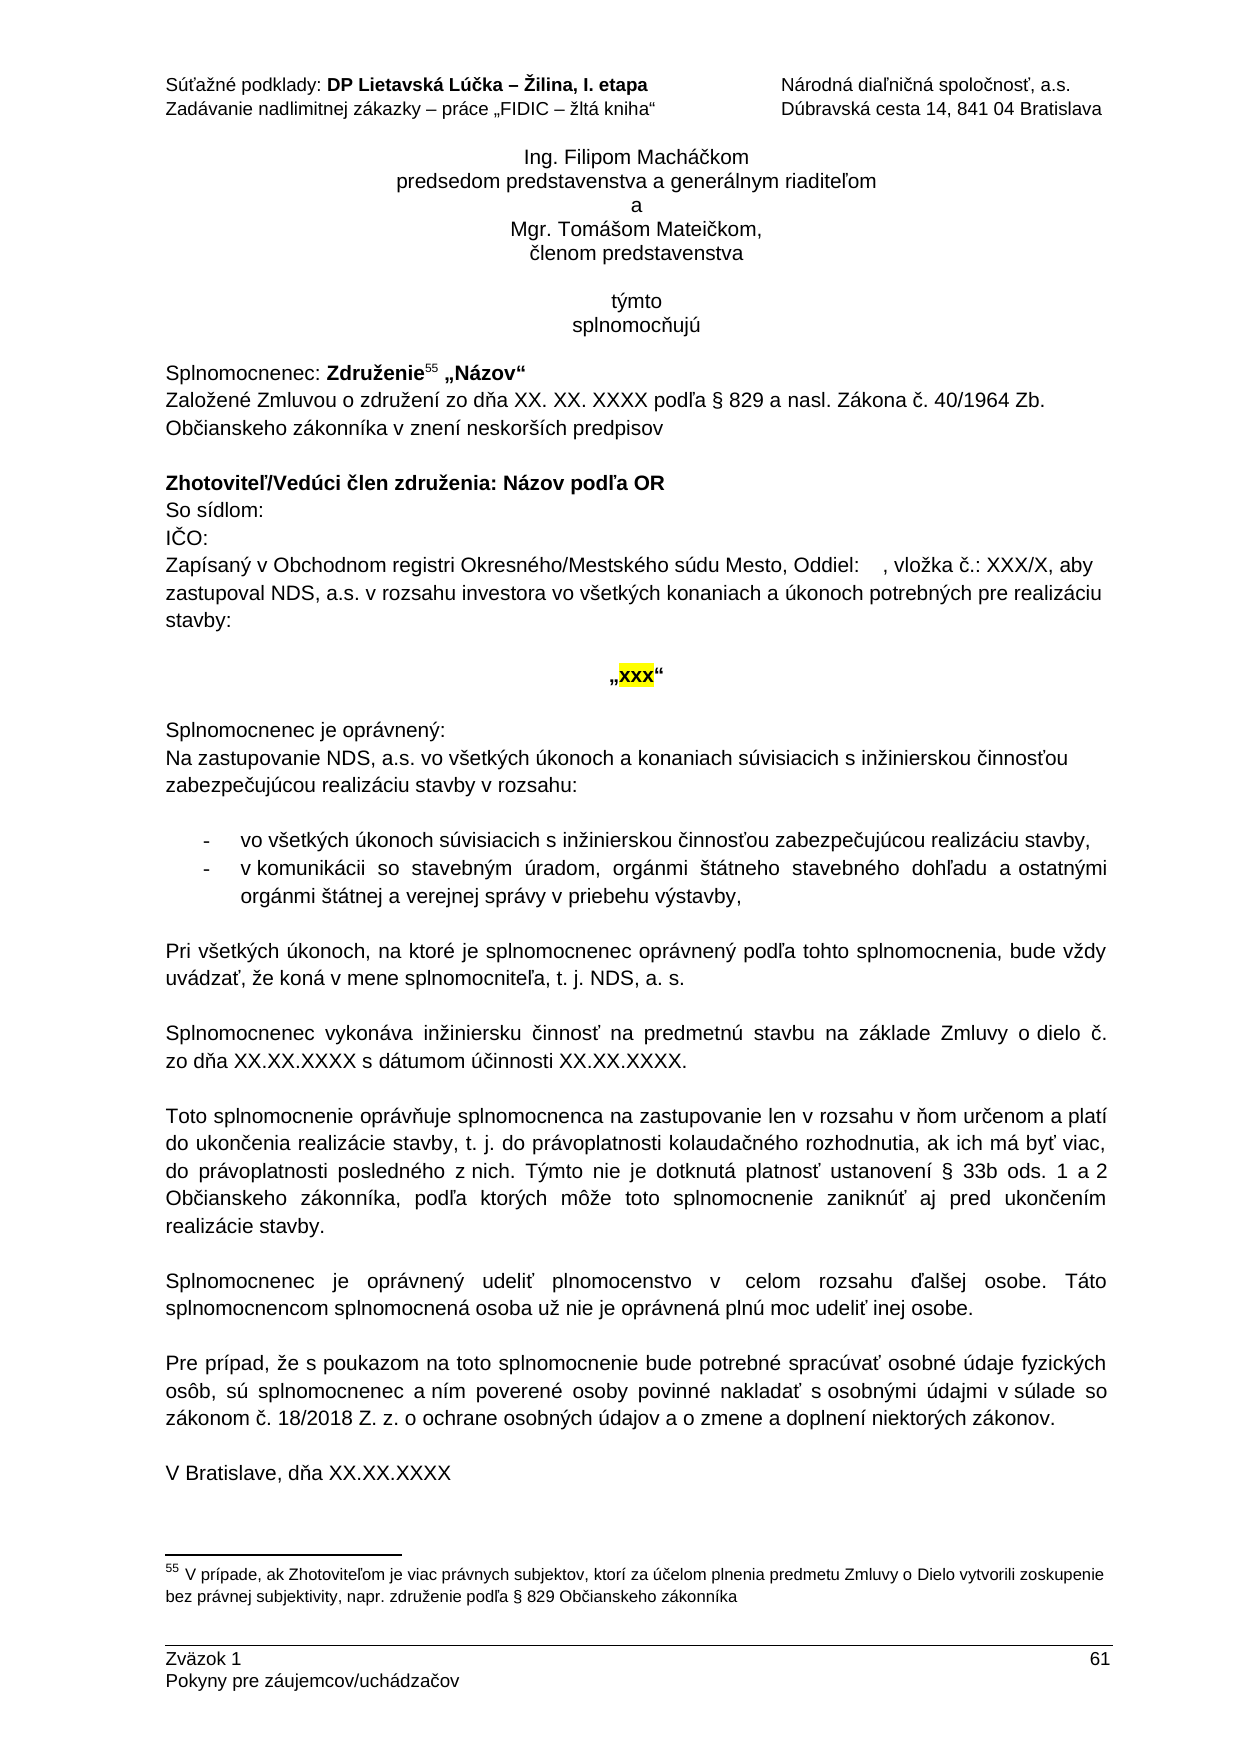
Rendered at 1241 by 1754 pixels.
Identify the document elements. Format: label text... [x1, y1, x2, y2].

text So sídlom: [165, 498, 1107, 522]
text „xxx“ [654, 663, 1107, 687]
text Splnomocnenec je oprávnený: [165, 718, 1107, 742]
list v komunikácii so stavebným úradom, orgánmi štátneho stavebného dohľadu a ostatnými orgánmi štátnej a verejnej správy v priebehu výstavby, [203, 856, 1107, 908]
text predsedom predstavenstva a generálnym riaditeľom [165, 169, 1107, 193]
text Zapísaný v Obchodnom registri Okresného/Mestského súdu Mesto, Oddiel: , vložka č.: XXX/X, aby zastupoval NDS, a.s. v rozsahu investora vo všetkých konaniach a úkonoch potrebných pre realizáciu stavby: [165, 553, 1107, 632]
text IČO: [165, 526, 1107, 550]
text Založené Zmluvou o združení zo dňa XX. XX. XXXX podľa § 829 a nasl. Zákona č. 40/1964 Zb. Občianskeho zákonníka v znení neskorších predpisov [165, 388, 1107, 440]
text Pri všetkých úkonoch, na ktoré je splnomocnenec oprávnený podľa tohto splnomocnenia, bude vždy uvádzať, že koná v mene splnomocniteľa, t. j. NDS, a. s. [165, 939, 1107, 990]
text týmto [165, 289, 1107, 313]
text Ing. Filipom Macháčkom [165, 145, 1107, 169]
text splnomocňujú [165, 313, 1107, 337]
text Mgr. Tomášom Mateičkom, [165, 217, 1107, 241]
list vo všetkých úkonoch súvisiacich s inžinierskou činnosťou zabezpečujúcou realizáciu stavby, [203, 828, 1107, 852]
text a [165, 193, 1107, 217]
text Zhotoviteľ/Vedúci člen združenia: Názov podľa OR [165, 471, 1107, 495]
text V Bratislave, dňa XX.XX.XXXX [165, 1461, 1107, 1485]
text Splnomocnenec: Združenie „Názov“ [165, 361, 1107, 385]
text Toto splnomocnenie oprávňuje splnomocnenca na zastupovanie len v rozsahu v ňom určenom a platí do ukončenia realizácie stavby, t. j. do právoplatnosti kolaudačného rozhodnutia, ak ich má byť viac, do právoplatnosti posledného z nich. Týmto nie je dotknutá platnosť ustanovení § 33b ods. 1 a 2 Občianskeho zákonníka, podľa ktorých môže toto splnomocnenie zaniknúť aj pred ukončením realizácie stavby. [165, 1104, 1107, 1238]
text Splnomocnenec je oprávnený udeliť plnomocenstvo v celom rozsahu ďalšej osobe. Táto splnomocnencom splnomocnená osoba už nie je oprávnená plnú moc udeliť inej osobe. [165, 1269, 1107, 1320]
text Splnomocnenec vykonáva inžiniersku činnosť na predmetnú stavbu na základe Zmluvy o dielo č. zo dňa XX.XX.XXXX s dátumom účinnosti XX.XX.XXXX. [165, 1021, 1107, 1073]
text „xxx“ [165, 663, 619, 687]
text členom predstavenstva [165, 241, 1107, 265]
text Pre prípad, že s poukazom na toto splnomocnenie bude potrebné spracúvať osobné údaje fyzických osôb, sú splnomocnenec a ním poverené osoby povinné nakladať s osobnými údajmi v súlade so zákonom č. 18/2018 Z. z. o ochrane osobných údajov a o zmene a doplnení niektorých zákonov. [165, 1351, 1107, 1430]
text Na zastupovanie NDS, a.s. vo všetkých úkonoch a konaniach súvisiacich s inžinierskou činnosťou zabezpečujúcou realizáciu stavby v rozsahu: [165, 746, 1107, 797]
